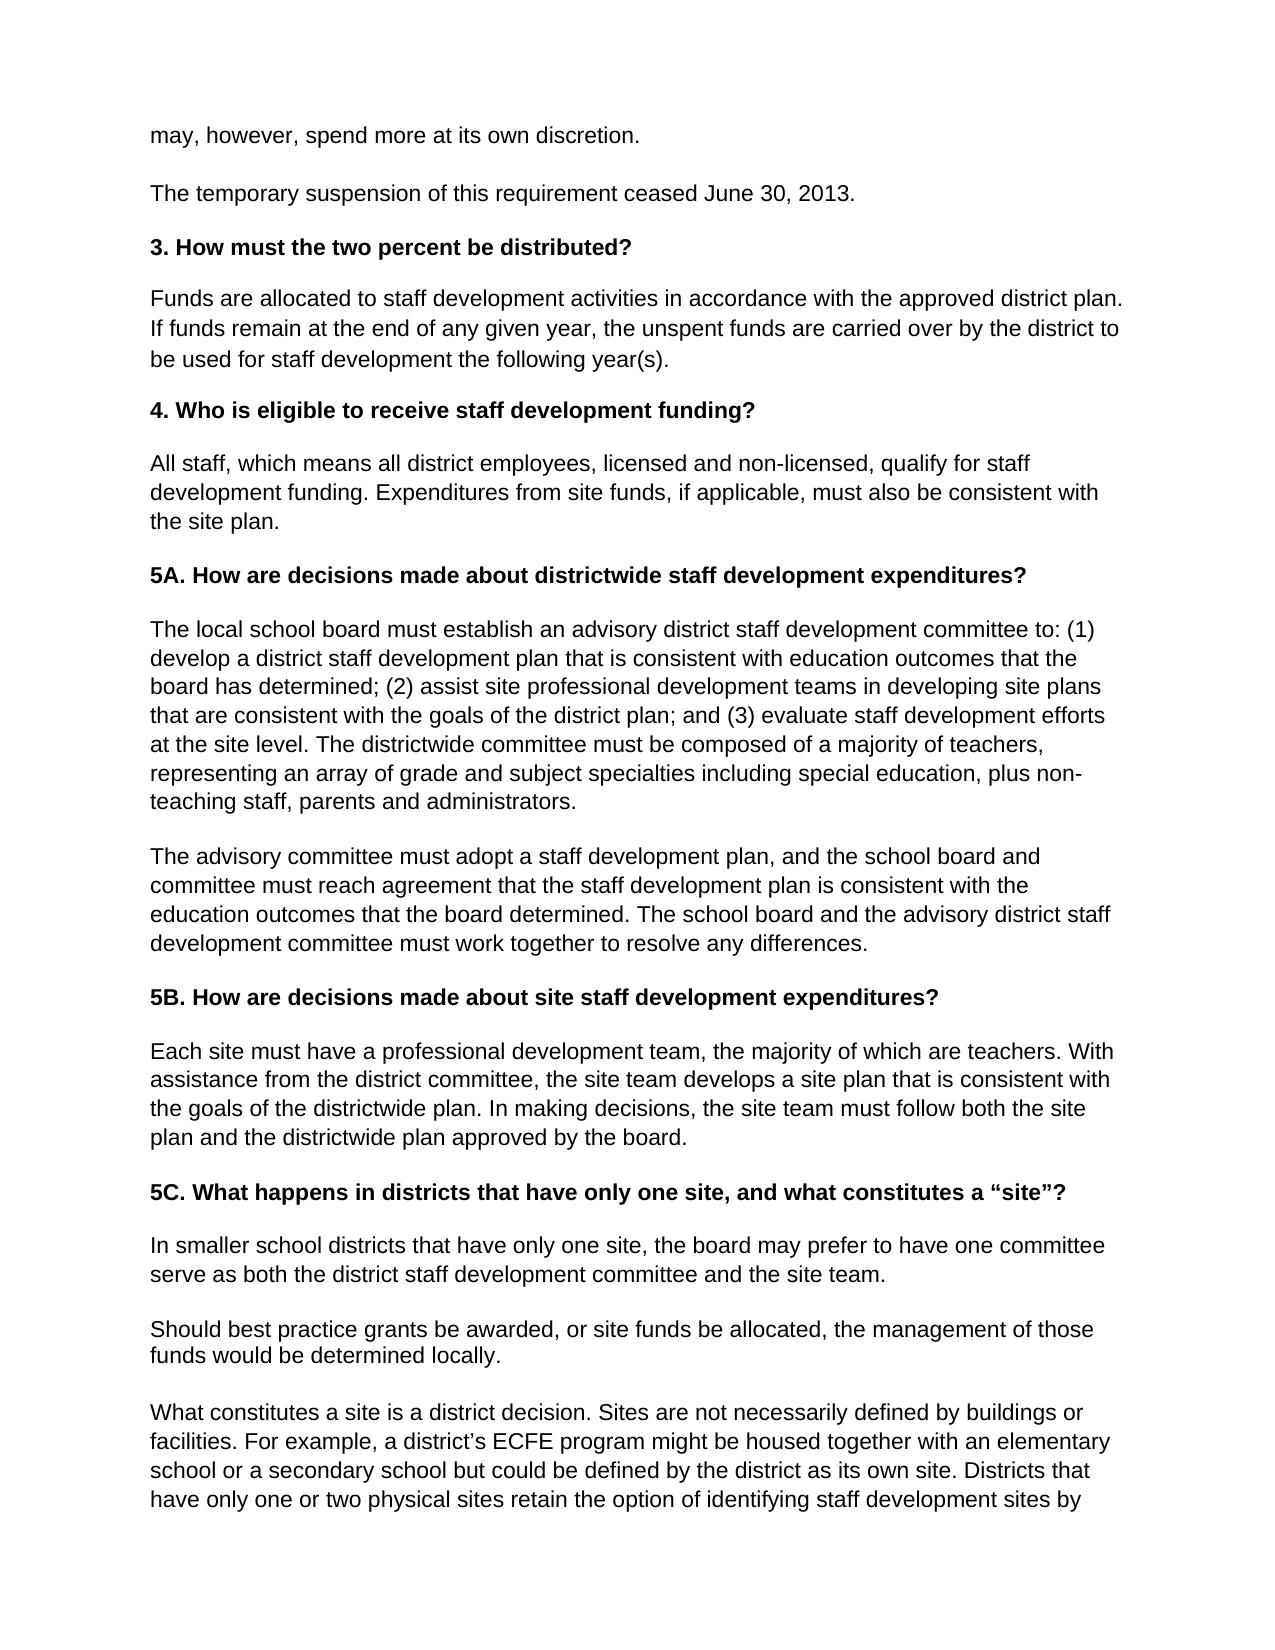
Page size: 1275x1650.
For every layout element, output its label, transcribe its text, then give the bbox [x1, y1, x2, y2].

text The local school board must establish an advisory district staff development committee to: (1) develop a district staff development plan that is consistent with education outcomes that the board has determined; (2) assist site professional development teams in developing site plans that are consistent with the goals of the district plan; and (3) evaluate staff development efforts at the site level. The districtwide committee must be composed of a majority of teachers, representing an array of grade and subject specialties including special education, plus non-teaching staff, parents and administrators. [150, 613, 1125, 814]
text 4. Who is eligible to receive staff development funding? [150, 397, 1125, 423]
text 5B. How are decisions made about site staff development expenditures? [150, 984, 1125, 1011]
text Each site must have a professional development team, the majority of which are teachers. With assistance from the district committee, the site team develops a site plan that is consistent with the goals of the districtwide plan. In making decisions, the site team must follow both the site plan and the districtwide plan approved by the board. [150, 1035, 1125, 1150]
text All staff, which means all district employees, licensed and non-licensed, qualify for staff development funding. Expenditures from site funds, if applicable, must also be consistent with the site plan. [150, 448, 1100, 534]
text 3. How must the two percent be distributed? [150, 234, 1125, 261]
text 5C. What happens in districts that have only one site, and what constitutes a “site”? [150, 1179, 1125, 1205]
text Should best practice grants be awarded, or site funds be allocated, the management of those funds would be determined locally. [150, 1316, 1125, 1368]
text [150, 1397, 1125, 1512]
text 5A. How are decisions made about districtwide staff development expenditures? [150, 562, 1125, 589]
text In smaller school districts that have only one site, the board may prefer to have one committee serve as both the district staff development committee and the site team. [150, 1230, 1125, 1287]
text The temporary suspension of this requirement ceased June 30, 2013. [150, 177, 1113, 206]
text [150, 120, 1113, 149]
text The advisory committee must adopt a staff development plan, and the school board and committee must reach agreement that the staff development plan is consistent with the education outcomes that the board determined. The school board and the advisory district staff development committee must work together to resolve any differences. [150, 841, 1113, 956]
text Funds are allocated to staff development activities in accordance with the approved district plan. If funds remain at the end of any given year, the unspent funds are carried over by the district to be used for staff development the following year(s). [150, 285, 1125, 372]
